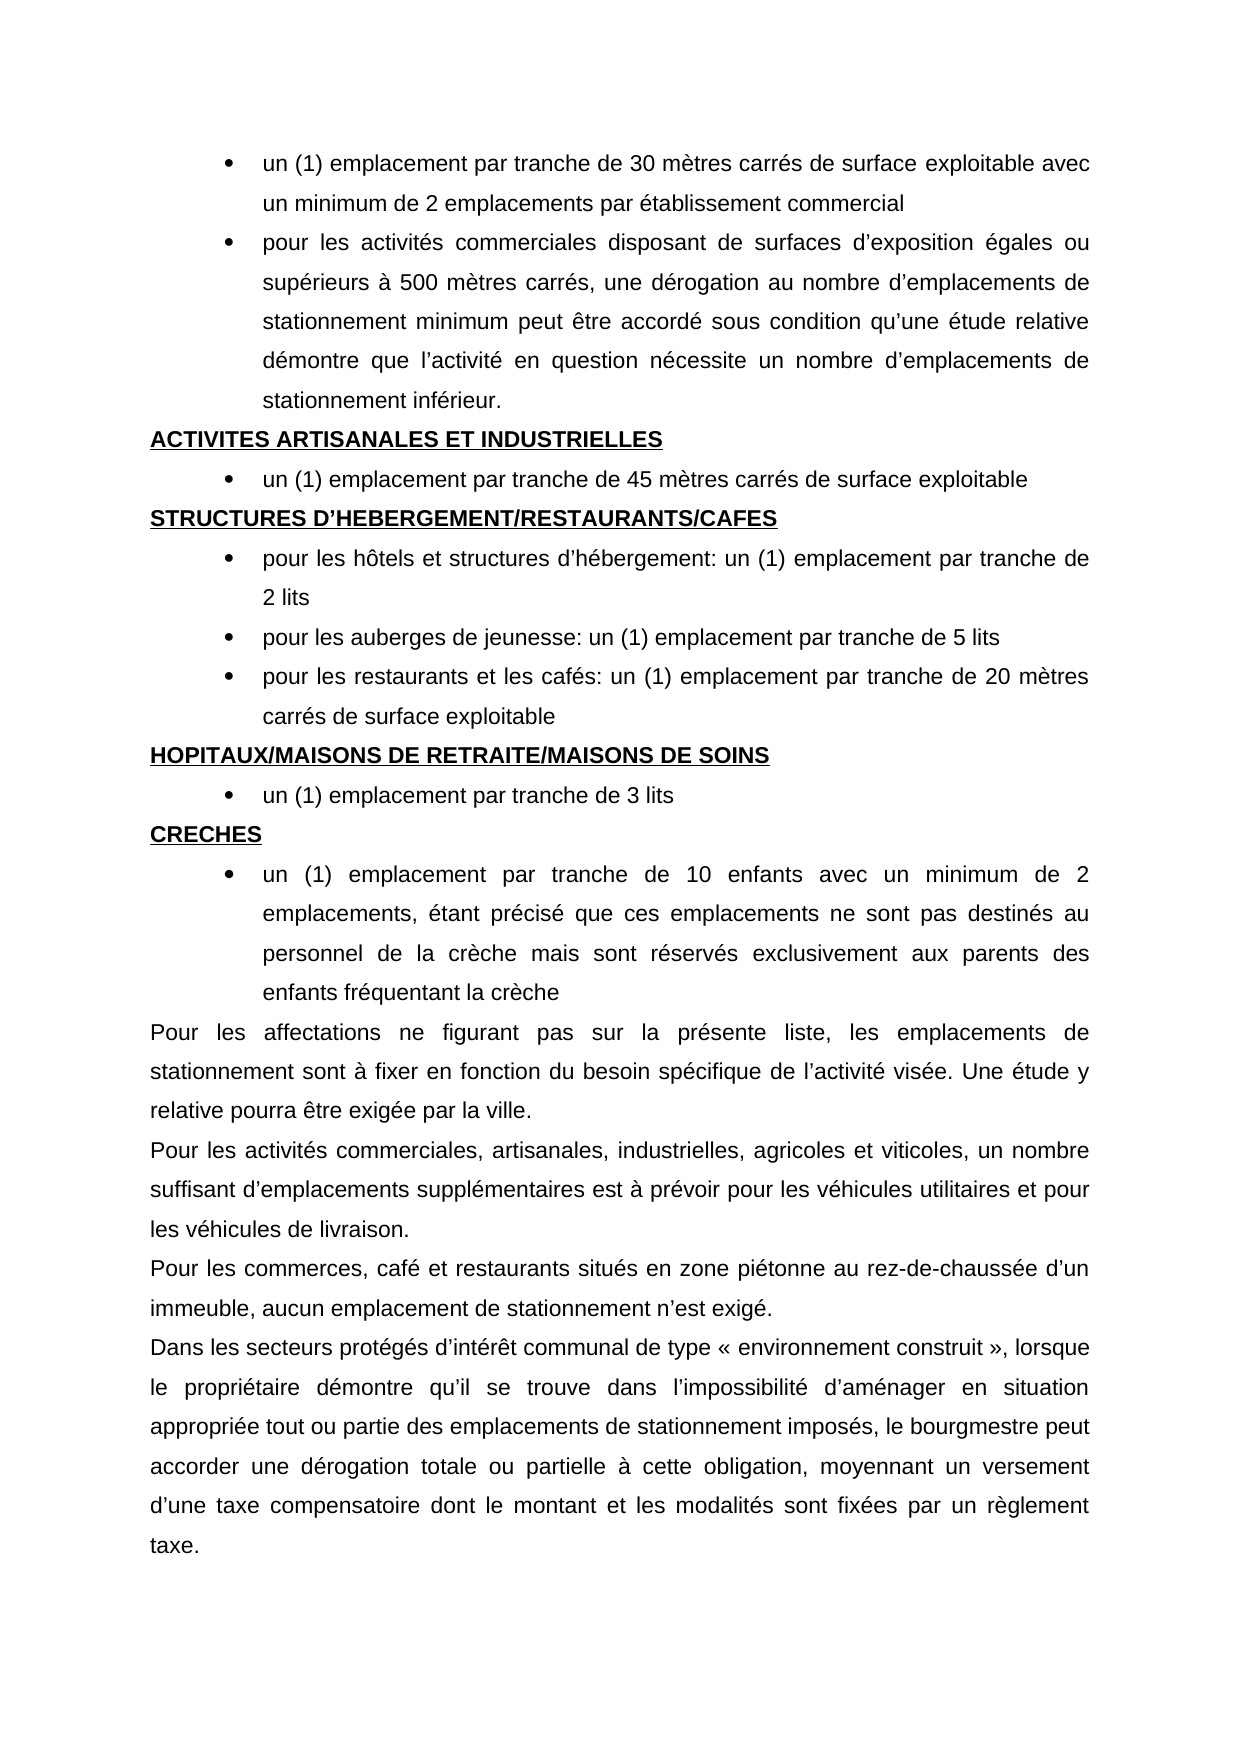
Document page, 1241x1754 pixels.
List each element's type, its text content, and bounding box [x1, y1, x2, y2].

list un (1) emplacement par tranche de 3 lits [225, 782, 1090, 808]
list un (1) emplacement par tranche de 45 mètres carrés de surface exploitable [225, 466, 1090, 492]
list un (1) emplacement par tranche de 10 enfants avec un minimum de 2 emplacements, étant précisé que ces emplacements ne sont pas destinés au personnel de la crèche mais sont réservés exclusivement aux parents des enfants fréquentant la crèche [225, 861, 1090, 1005]
list pour les auberges de jeunesse: un (1) emplacement par tranche de 5 lits [225, 624, 1090, 650]
text Dans les secteurs protégés d’intérêt communal de type « environnement construit », lorsque le propriétaire démontre qu’il se trouve dans l’impossibilité d’aménager en situation appropriée tout ou partie des emplacements de stationnement imposés, le bourgmestre peut accorder une dérogation totale ou partielle à cette obligation, moyennant un versement d’une taxe compensatoire dont le montant et les modalités sont fixées par un règlement taxe. [150, 1334, 1090, 1558]
list un (1) emplacement par tranche de 30 mètres carrés de surface exploitable avec un minimum de 2 emplacements par établissement commercial [225, 150, 1090, 216]
text Pour les affectations ne figurant pas sur la présente liste, les emplacements de stationnement sont à fixer en fonction du besoin spécifique de l’activité visée. Une étude y relative pourra être exigée par la ville. [150, 1018, 1090, 1124]
text STRUCTURES D’HEBERGEMENT/RESTAURANTS/CAFES [150, 505, 1090, 532]
text Pour les activités commerciales, artisanales, industrielles, agricoles et viticoles, un nombre suffisant d’emplacements supplémentaires est à prévoir pour les véhicules utilitaires et pour les véhicules de livraison. [150, 1137, 1090, 1242]
text HOPITAUX/MAISONS DE RETRAITE/MAISONS DE SOINS [150, 742, 1090, 768]
list pour les restaurants et les cafés: un (1) emplacement par tranche de 20 mètres carrés de surface exploitable [225, 663, 1090, 729]
list pour les hôtels et structures d’hébergement: un (1) emplacement par tranche de 2 lits [225, 545, 1090, 611]
text ACTIVITES ARTISANALES ET INDUSTRIELLES [150, 426, 1090, 453]
text CRECHES [150, 821, 1090, 847]
list pour les activités commerciales disposant de surfaces d’exposition égales ou supérieurs à 500 mètres carrés, une dérogation au nombre d’emplacements de stationnement minimum peut être accordé sous condition qu’une étude relative démontre que l’activité en question nécessite un nombre d’emplacements de stationnement inférieur. [225, 229, 1090, 413]
text Pour les commerces, café et restaurants situés en zone piétonne au rez-de-chaussée d’un immeuble, aucun emplacement de stationnement n’est exigé. [150, 1255, 1090, 1321]
